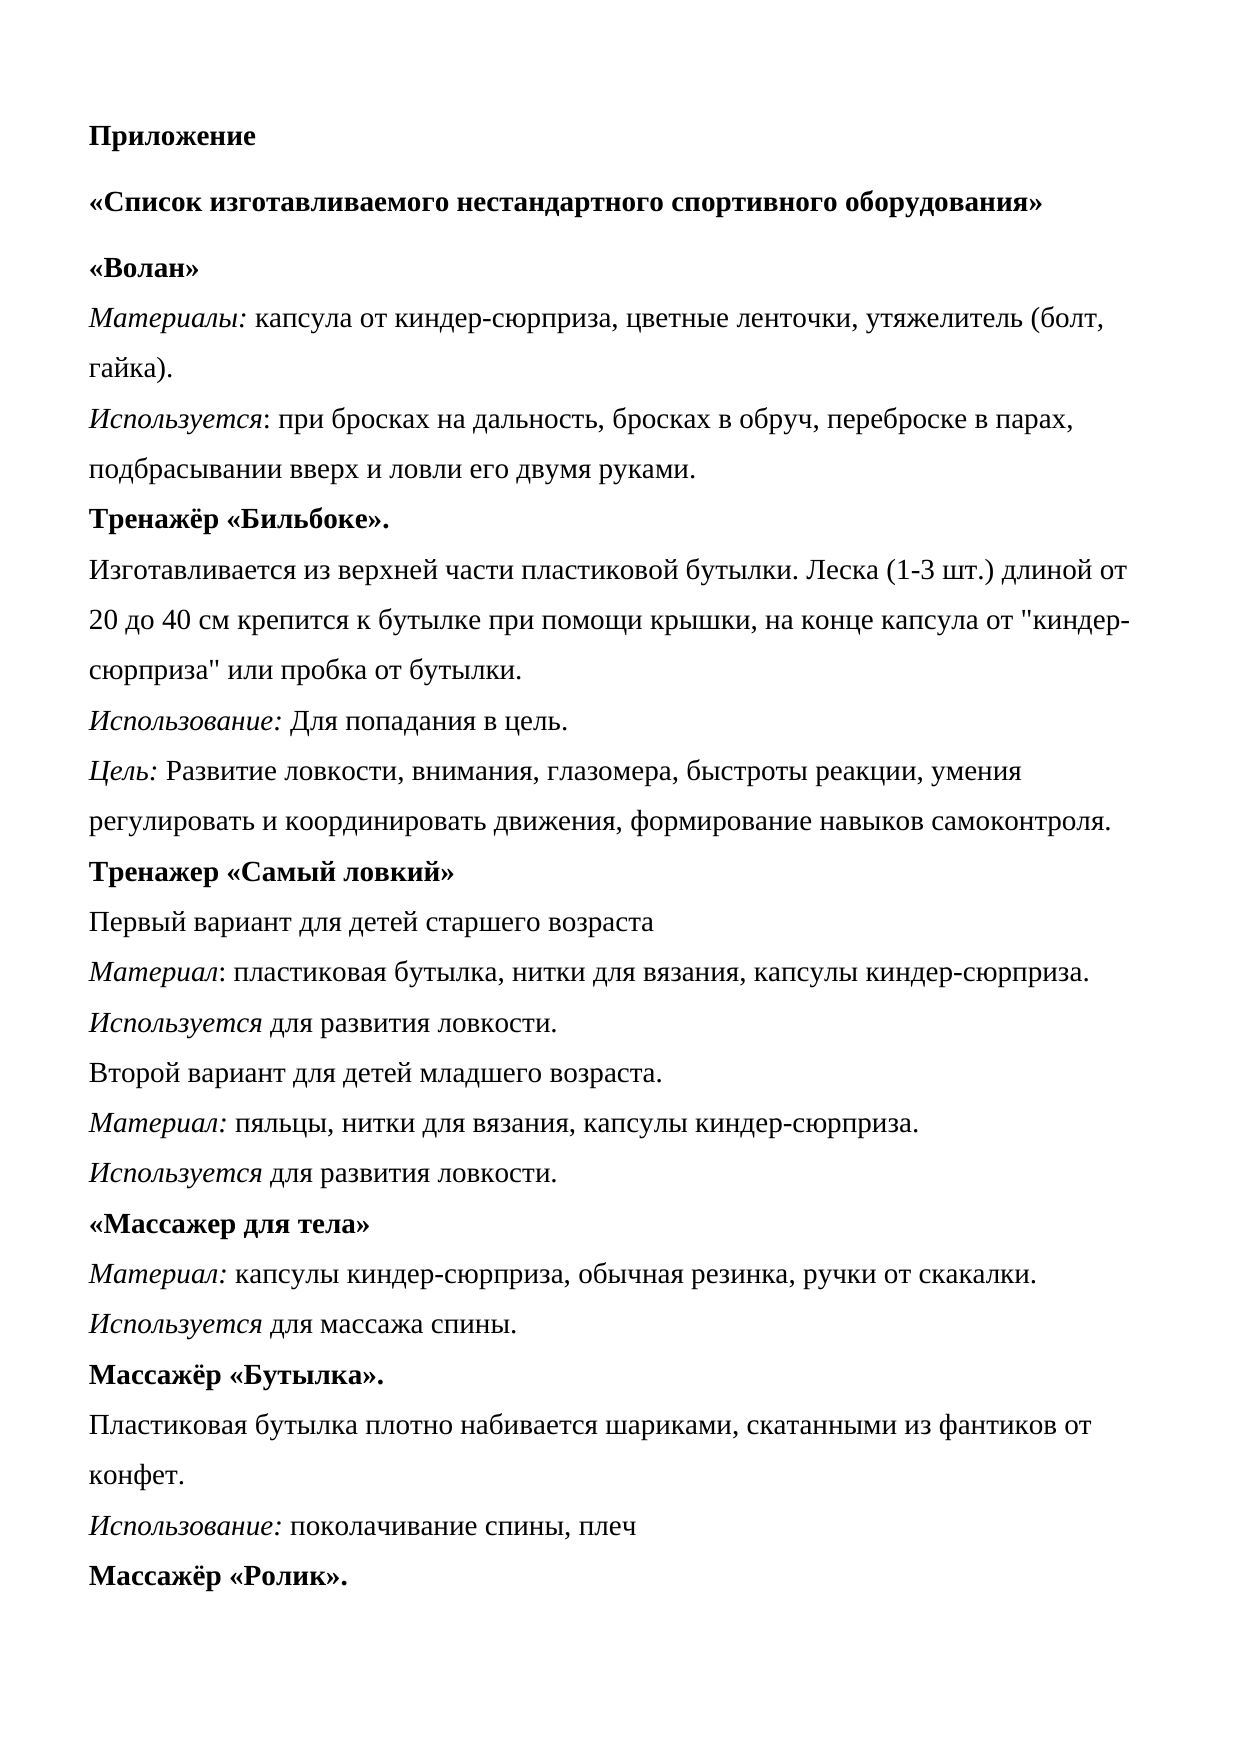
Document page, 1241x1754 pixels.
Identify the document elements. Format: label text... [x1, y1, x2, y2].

text «Список изготавливаемого нестандартного спортивного оборудования» [89, 184, 1152, 218]
text Использование: Для попадания в цель. [89, 703, 1152, 736]
text Приложение [89, 118, 1152, 152]
text Цель: Развитие ловкости, внимания, глазомера, быстроты реакции, умения регулировать и координировать движения, формирование навыков самоконтроля. Тренажер «Самый ловкий» Первый вариант для детей старшего возраста Материал: пластиковая бутылка, нитки для вязания, капсулы киндер-сюрприза. Используется для развития ловкости. Второй вариант для детей младшего возраста. Материал: пяльцы, нитки для вязания, капсулы киндер-сюрприза. Используется для развития ловкости. «Массажер для тела» Материал: капсулы киндер-сюрприза, обычная резинка, ручки от скакалки. Используется для массажа спины. [89, 753, 1152, 1340]
text Массажёр «Ролик». [89, 1558, 1152, 1592]
text Использование: поколачивание спины, плеч [89, 1508, 1152, 1541]
text Тренажёр «Бильбоке». [89, 502, 1152, 535]
text Изготавливается из верхней части пластиковой бутылки. Леска (1-3 шт.) длиной от 20 до 40 см крепится к бутылке при помощи крышки, на конце капсула от "киндер-сюрприза" или пробка от бутылки. [89, 552, 1152, 686]
text Массажёр «Бутылка». [89, 1357, 1152, 1390]
text Пластиковая бутылка плотно набивается шариками, скатанными из фантиков от конфет. [89, 1407, 1152, 1491]
text «Волан» Материалы: капсула от киндер-сюрприза, цветные ленточки, утяжелитель (болт, гайка). Используется: при бросках на дальность, бросках в обруч, переброске в парах, подбрасывании вверх и ловли его двумя руками. [89, 250, 1152, 485]
